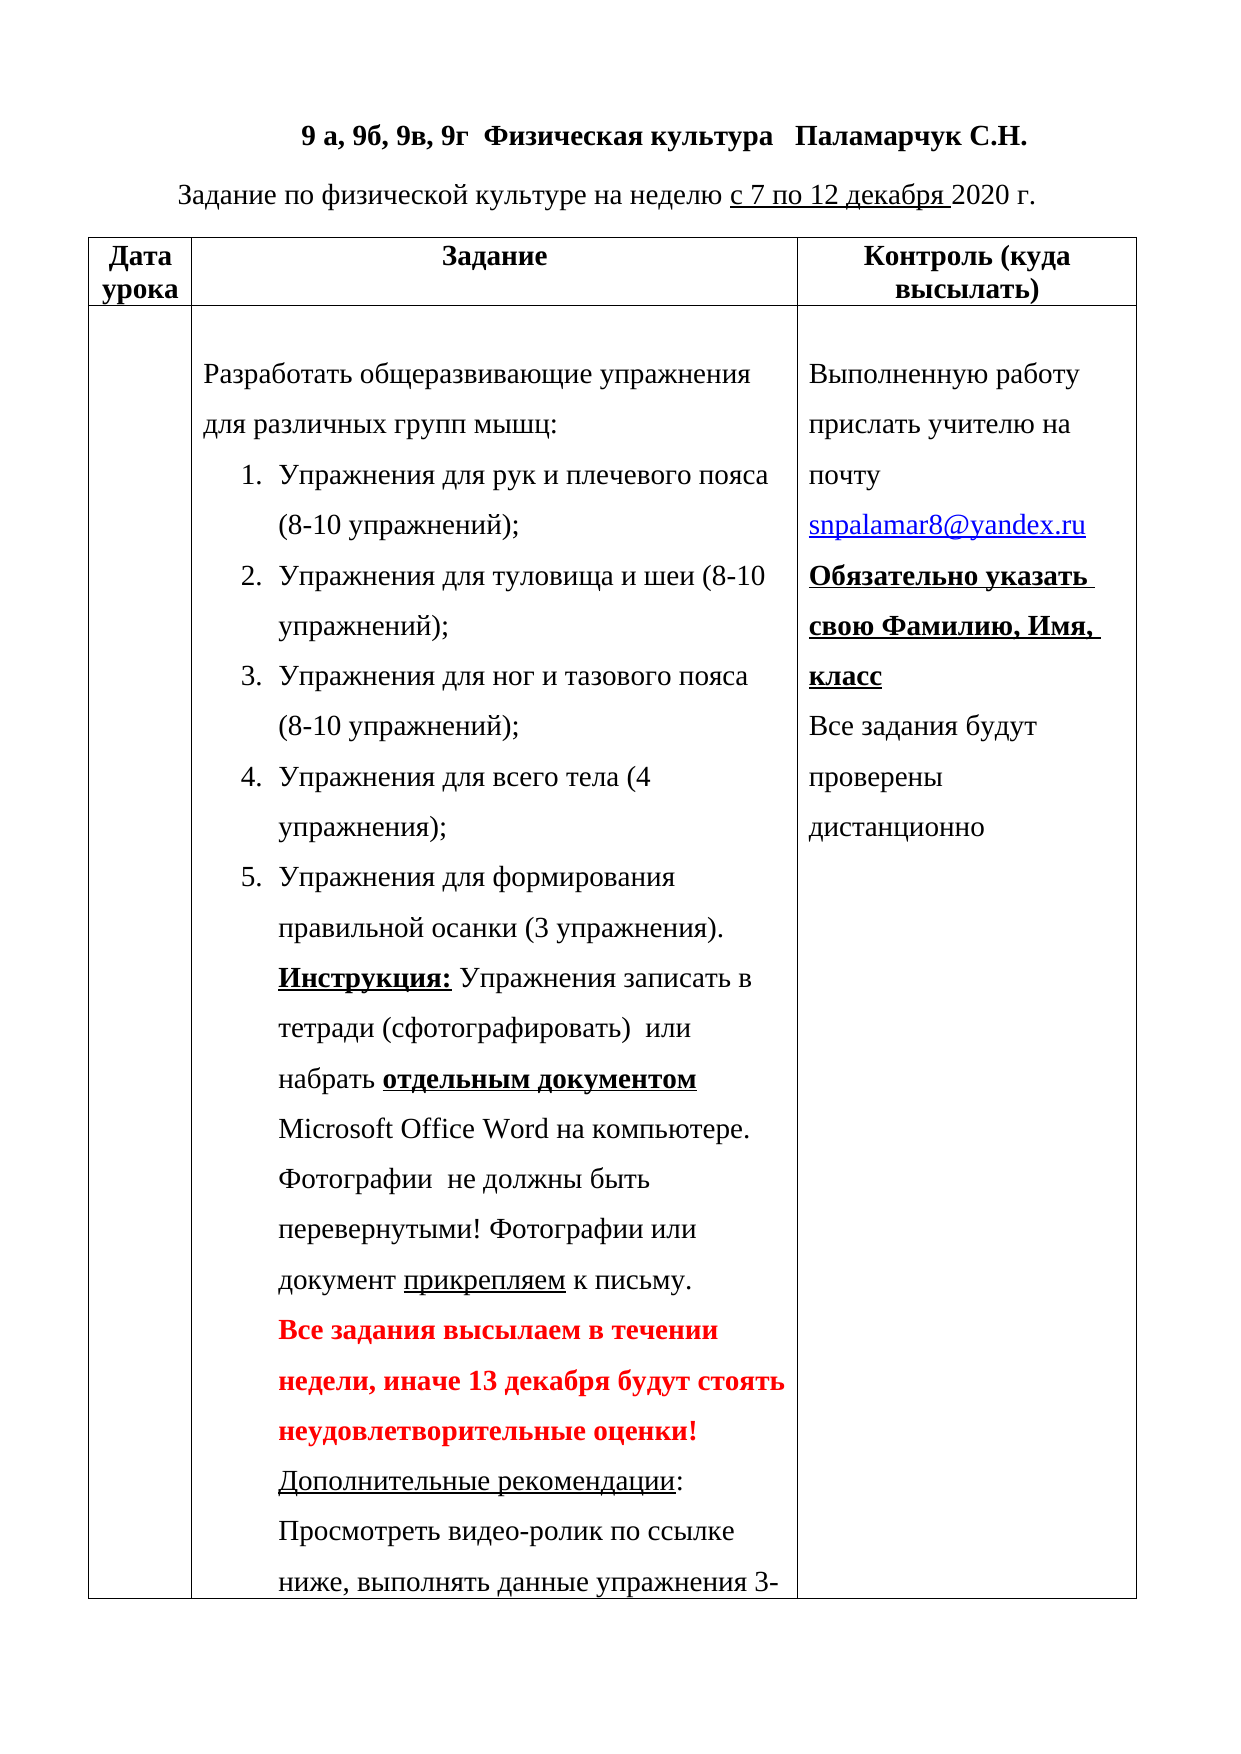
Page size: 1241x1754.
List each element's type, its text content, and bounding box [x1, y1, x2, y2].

table_header Контроль (куда высылать) [798, 238, 1136, 305]
table_header Дата урока [89, 238, 191, 305]
table_header Задание [192, 238, 797, 305]
text Задание по физической культуре на неделю с 7 по 12 декабря 2020 г. [177, 177, 1152, 211]
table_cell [192, 306, 797, 1597]
table_cell [89, 306, 191, 1597]
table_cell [798, 306, 1136, 1597]
text 9 а, 9б, 9в, 9г Физическая культура Паламарчук С.Н. [177, 118, 1152, 152]
